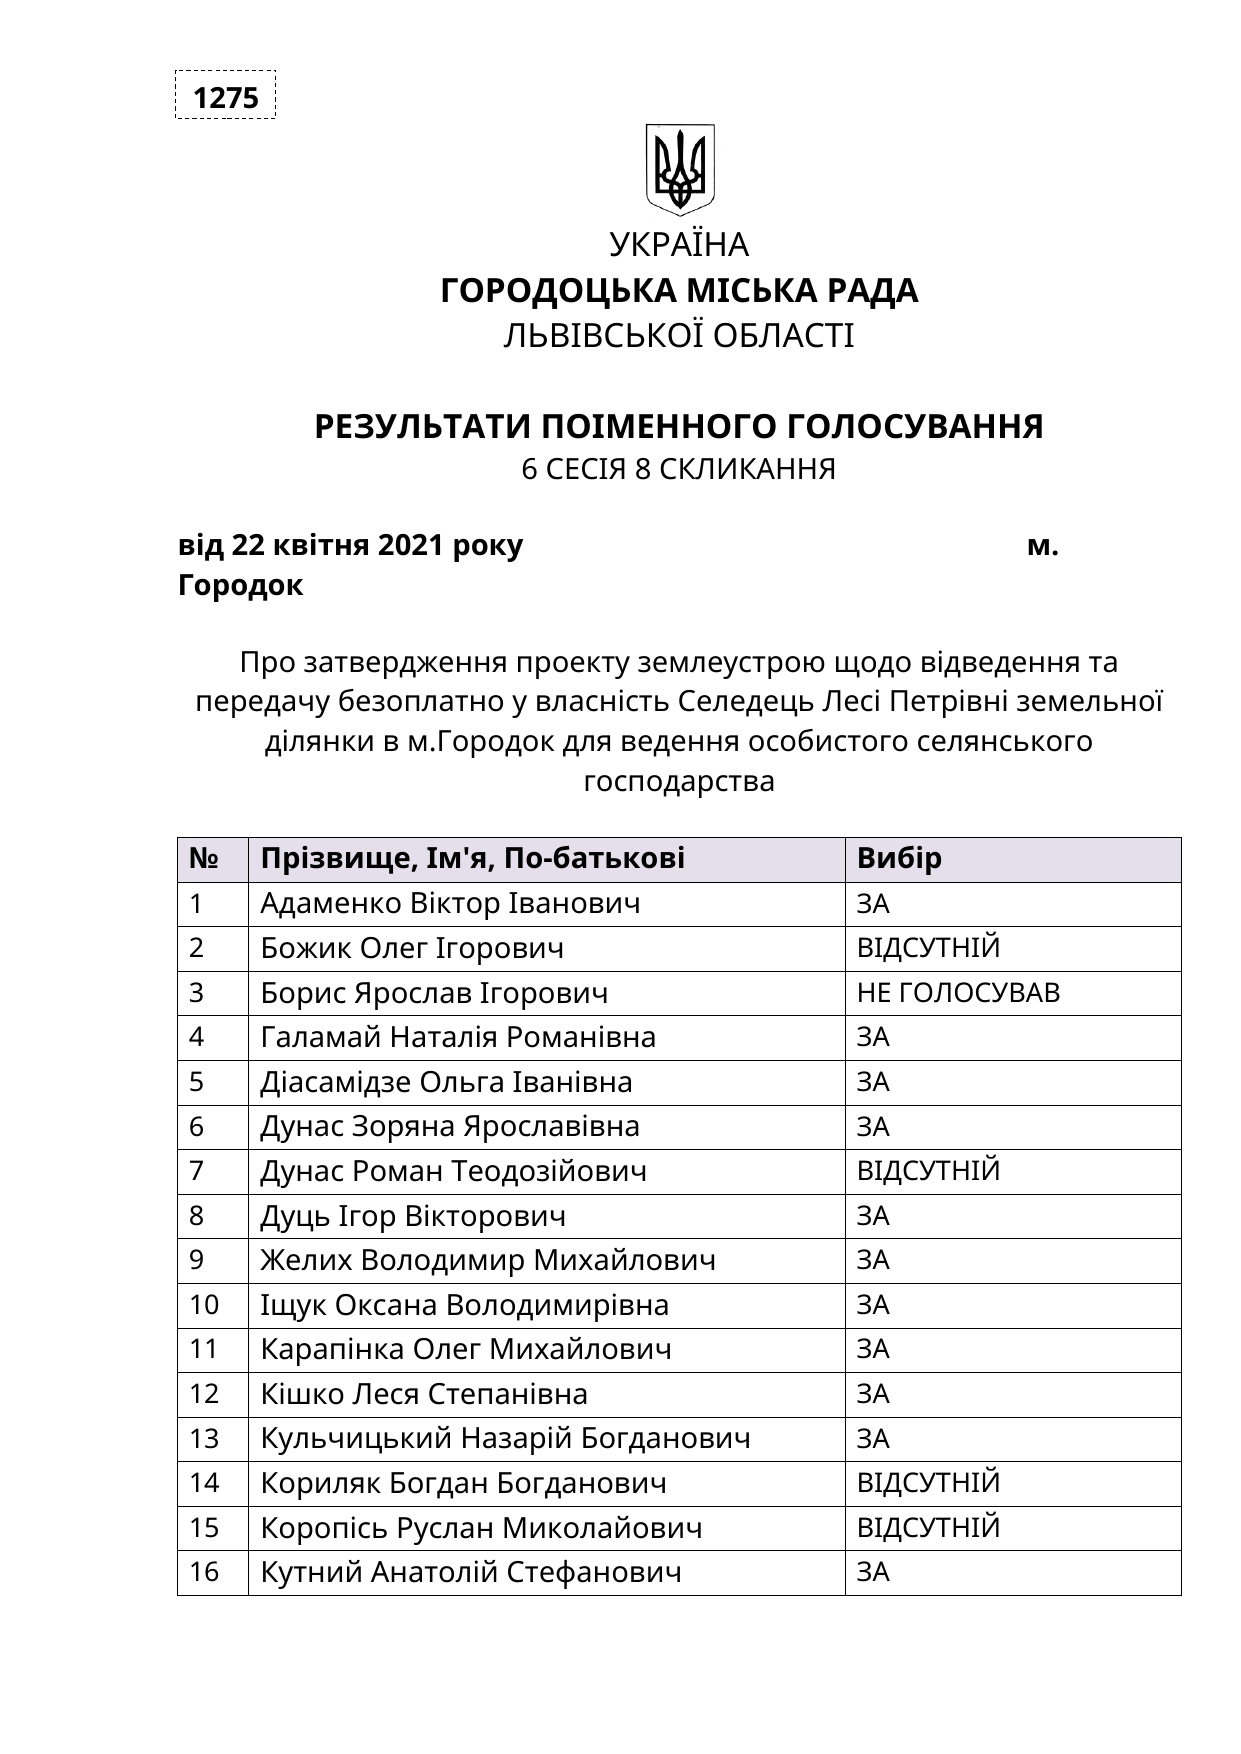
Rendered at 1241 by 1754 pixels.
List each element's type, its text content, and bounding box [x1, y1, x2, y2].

table_cell ВІДСУТНІЙ [846, 1150, 1181, 1194]
table_cell ВІДСУТНІЙ [846, 927, 1181, 971]
table_cell Дуць Ігор Вікторович [249, 1195, 845, 1238]
text РЕЗУЛЬТАТИ ПОІМЕННОГО ГОЛОСУВАННЯ [177, 403, 1181, 448]
table_cell ЗА [846, 883, 1181, 926]
table_cell ЗА [846, 1106, 1181, 1149]
table_cell 7 [178, 1150, 248, 1194]
table_cell Дунас Роман Теодозійович [249, 1150, 845, 1194]
table_cell 5 [178, 1061, 248, 1104]
table_cell 15 [178, 1507, 248, 1550]
table_cell ЗА [846, 1418, 1181, 1461]
table_cell 14 [178, 1462, 248, 1506]
table_cell Дунас Зоряна Ярославівна [249, 1106, 845, 1149]
table_cell Адаменко Віктор Іванович [249, 883, 845, 926]
text УКРАЇНА [177, 221, 1181, 266]
table_cell Кутний Анатолій Стефанович [249, 1551, 845, 1595]
table_cell 6 [178, 1106, 248, 1149]
table_cell Кульчицький Назарій Богданович [249, 1418, 845, 1461]
table_cell 10 [178, 1284, 248, 1327]
table_cell НЕ ГОЛОСУВАВ [846, 972, 1181, 1015]
table_cell 13 [178, 1418, 248, 1461]
table_cell Кориляк Богдан Богданович [249, 1462, 845, 1506]
text від 22 квітня 2021 року м. Городок [177, 525, 1181, 604]
table_cell 1 [178, 883, 248, 926]
table_cell ВІДСУТНІЙ [846, 1507, 1181, 1550]
table_cell Божик Олег Ігорович [249, 927, 845, 971]
table_cell Діасамідзе Ольга Іванівна [249, 1061, 845, 1104]
table_cell ЗА [846, 1195, 1181, 1238]
table_header Прізвище, Ім'я, По-батькові [249, 838, 845, 882]
table_cell 3 [178, 972, 248, 1015]
text ГОРОДОЦЬКА МІСЬКА РАДА [177, 266, 1181, 312]
table_cell 2 [178, 927, 248, 971]
text Про затвердження проекту землеустрою щодо відведення та передачу безоплатно у власність Селедець Лесі Петрівні земельної ділянки в м.Городок для ведення особистого селянського господарства [177, 641, 1181, 800]
table_cell 9 [178, 1239, 248, 1283]
table_cell Галамай Наталія Романівна [249, 1016, 845, 1060]
table_cell ЗА [846, 1061, 1181, 1104]
picture [633, 118, 726, 221]
table_cell ЗА [846, 1016, 1181, 1060]
table_cell Кішко Леся Степанівна [249, 1373, 845, 1417]
text 6 СЕСІЯ 8 СКЛИКАННЯ [177, 448, 1181, 488]
table_cell ВІДСУТНІЙ [846, 1462, 1181, 1506]
table_cell ЗА [846, 1373, 1181, 1417]
table_cell ЗА [846, 1551, 1181, 1595]
table_cell Коропісь Руслан Миколайович [249, 1507, 845, 1550]
table_cell Борис Ярослав Ігорович [249, 972, 845, 1015]
table_cell Желих Володимир Михайлович [249, 1239, 845, 1283]
table_cell ЗА [846, 1329, 1181, 1372]
table_header Вибір [846, 838, 1181, 882]
table_header № [178, 838, 248, 882]
table_cell 4 [178, 1016, 248, 1060]
table_cell 11 [178, 1329, 248, 1372]
table_cell ЗА [846, 1284, 1181, 1327]
text ЛЬВІВСЬКОЇ ОБЛАСТІ [177, 312, 1181, 357]
table_cell Іщук Оксана Володимирівна [249, 1284, 845, 1327]
table_cell Карапінка Олег Михайлович [249, 1329, 845, 1372]
table_cell ЗА [846, 1239, 1181, 1283]
table_cell 16 [178, 1551, 248, 1595]
table_cell 8 [178, 1195, 248, 1238]
table_cell 12 [178, 1373, 248, 1417]
